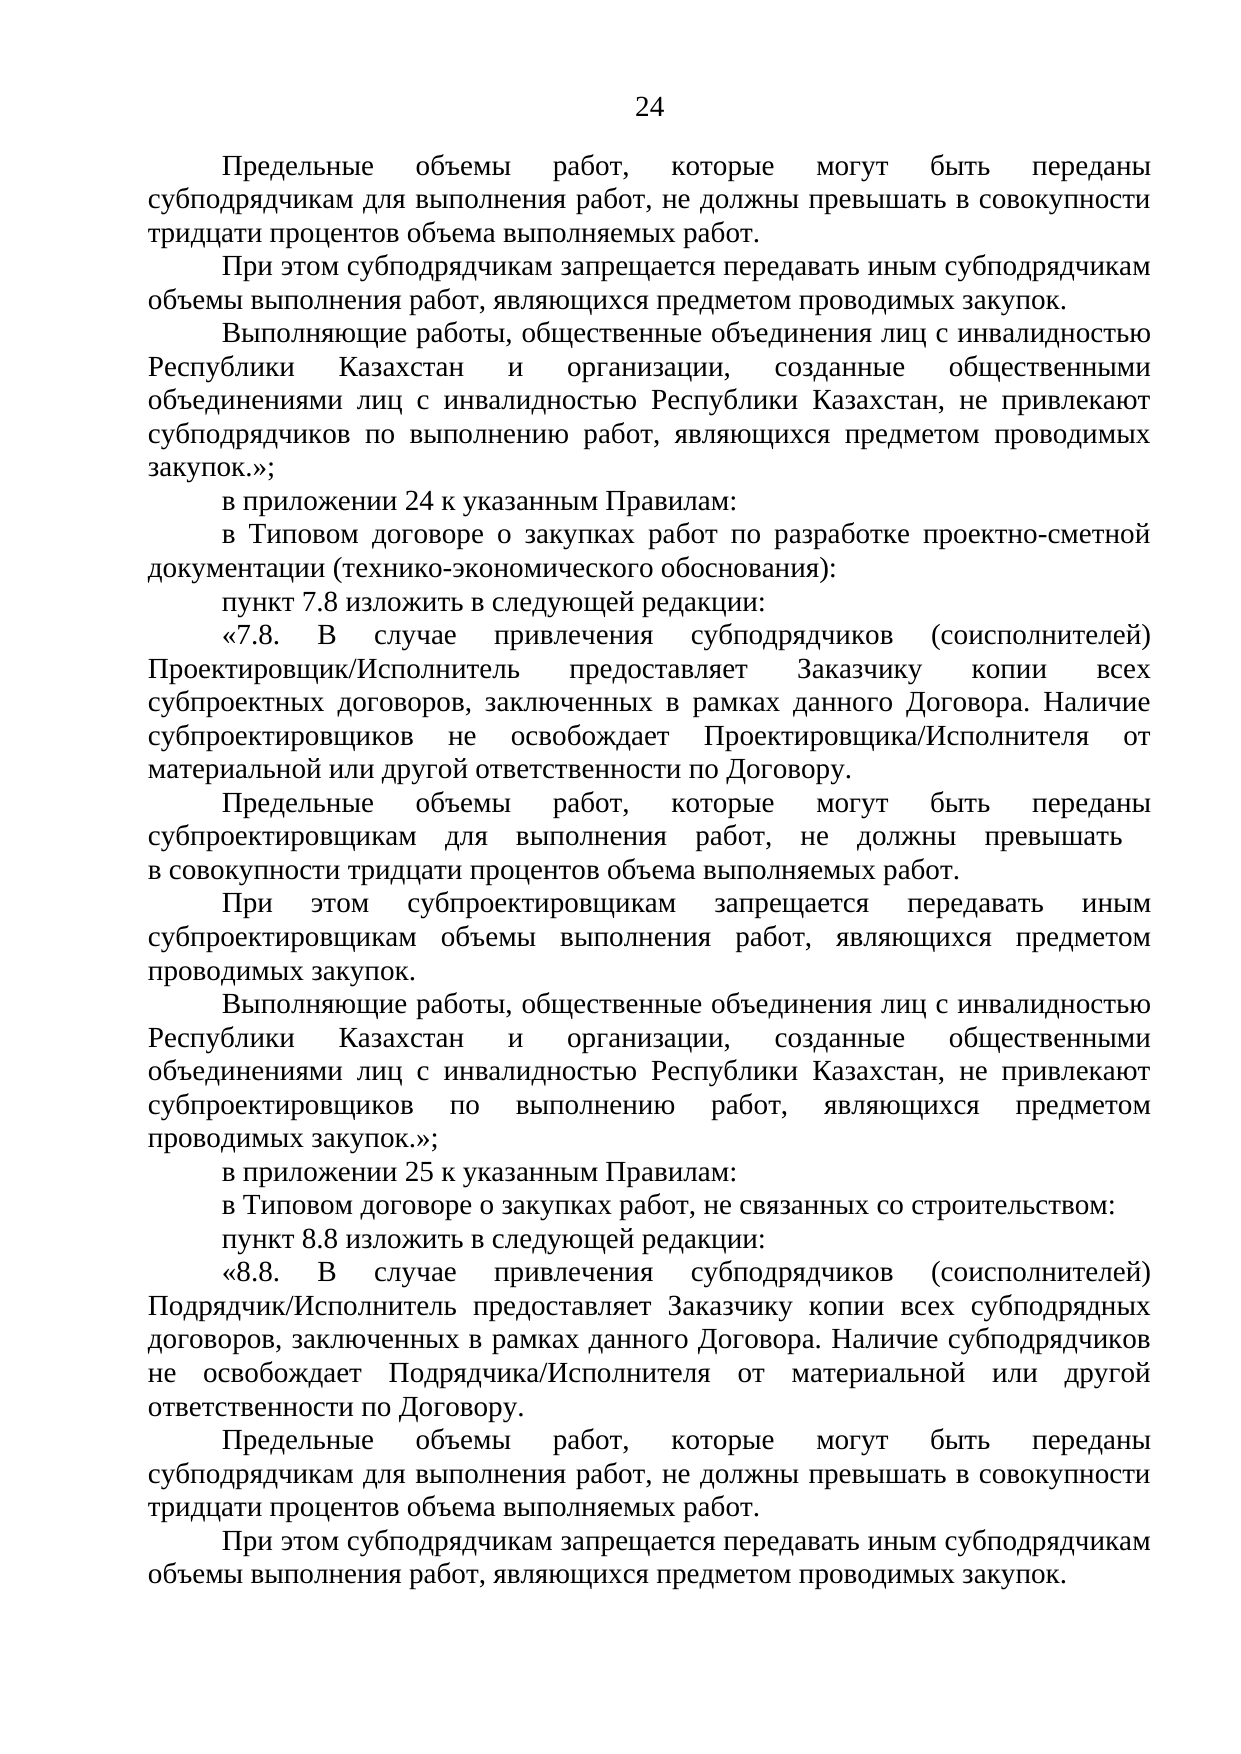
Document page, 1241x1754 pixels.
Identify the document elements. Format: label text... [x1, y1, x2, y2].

text Предельные объемы работ, которые могут быть переданы субподрядчикам для выполнения работ, не должны превышать в совокупности тридцати процентов объема выполняемых работ. [148, 148, 1152, 248]
text в приложении 25 к указанным Правилам: [148, 1154, 1152, 1187]
text При этом субподрядчикам запрещается передавать иным субподрядчикам объемы выполнения работ, являющихся предметом проводимых закупок. [148, 1523, 1152, 1590]
text «8.8. В случае привлечения субподрядчиков (соисполнителей) Подрядчик/Исполнитель предоставляет Заказчику копии всех субподрядных договоров, заключенных в рамках данного Договора. Наличие субподрядчиков не освобождает Подрядчика/Исполнителя от материальной или другой ответственности по Договору. [148, 1254, 1152, 1422]
text пункт 7.8 изложить в следующей редакции: [148, 584, 1152, 617]
text Выполняющие работы, общественные объединения лиц с инвалидностью Республики Казахстан и организации, созданные общественными объединениями лиц с инвалидностью Республики Казахстан, не привлекают субпроектировщиков по выполнению работ, являющихся предметом проводимых закупок.»; [148, 986, 1152, 1154]
text в Типовом договоре о закупках работ по разработке проектно-сметной документации (технико-экономического обоснования): [148, 517, 1152, 584]
text пункт 8.8 изложить в следующей редакции: [148, 1221, 1152, 1254]
text При этом субподрядчикам запрещается передавать иным субподрядчикам объемы выполнения работ, являющихся предметом проводимых закупок. [148, 248, 1152, 315]
text Предельные объемы работ, которые могут быть переданы субпроектировщикам для выполнения работ, не должны превышать в совокупности тридцати процентов объема выполняемых работ. [148, 785, 1152, 886]
text в приложении 24 к указанным Правилам: [148, 483, 1152, 517]
text в Типовом договоре о закупках работ, не связанных со строительством: [148, 1187, 1152, 1221]
text Предельные объемы работ, которые могут быть переданы субподрядчикам для выполнения работ, не должны превышать в совокупности тридцати процентов объема выполняемых работ. [148, 1422, 1152, 1523]
text При этом субпроектировщикам запрещается передавать иным субпроектировщикам объемы выполнения работ, являющихся предметом проводимых закупок. [148, 886, 1152, 986]
text Выполняющие работы, общественные объединения лиц с инвалидностью Республики Казахстан и организации, созданные общественными объединениями лиц с инвалидностью Республики Казахстан, не привлекают субподрядчиков по выполнению работ, являющихся предметом проводимых закупок.»; [148, 315, 1152, 483]
text «7.8. В случае привлечения субподрядчиков (соисполнителей) Проектировщик/Исполнитель предоставляет Заказчику копии всех субпроектных договоров, заключенных в рамках данного Договора. Наличие субпроектировщиков не освобождает Проектировщика/Исполнителя от материальной или другой ответственности по Договору. [148, 617, 1152, 785]
